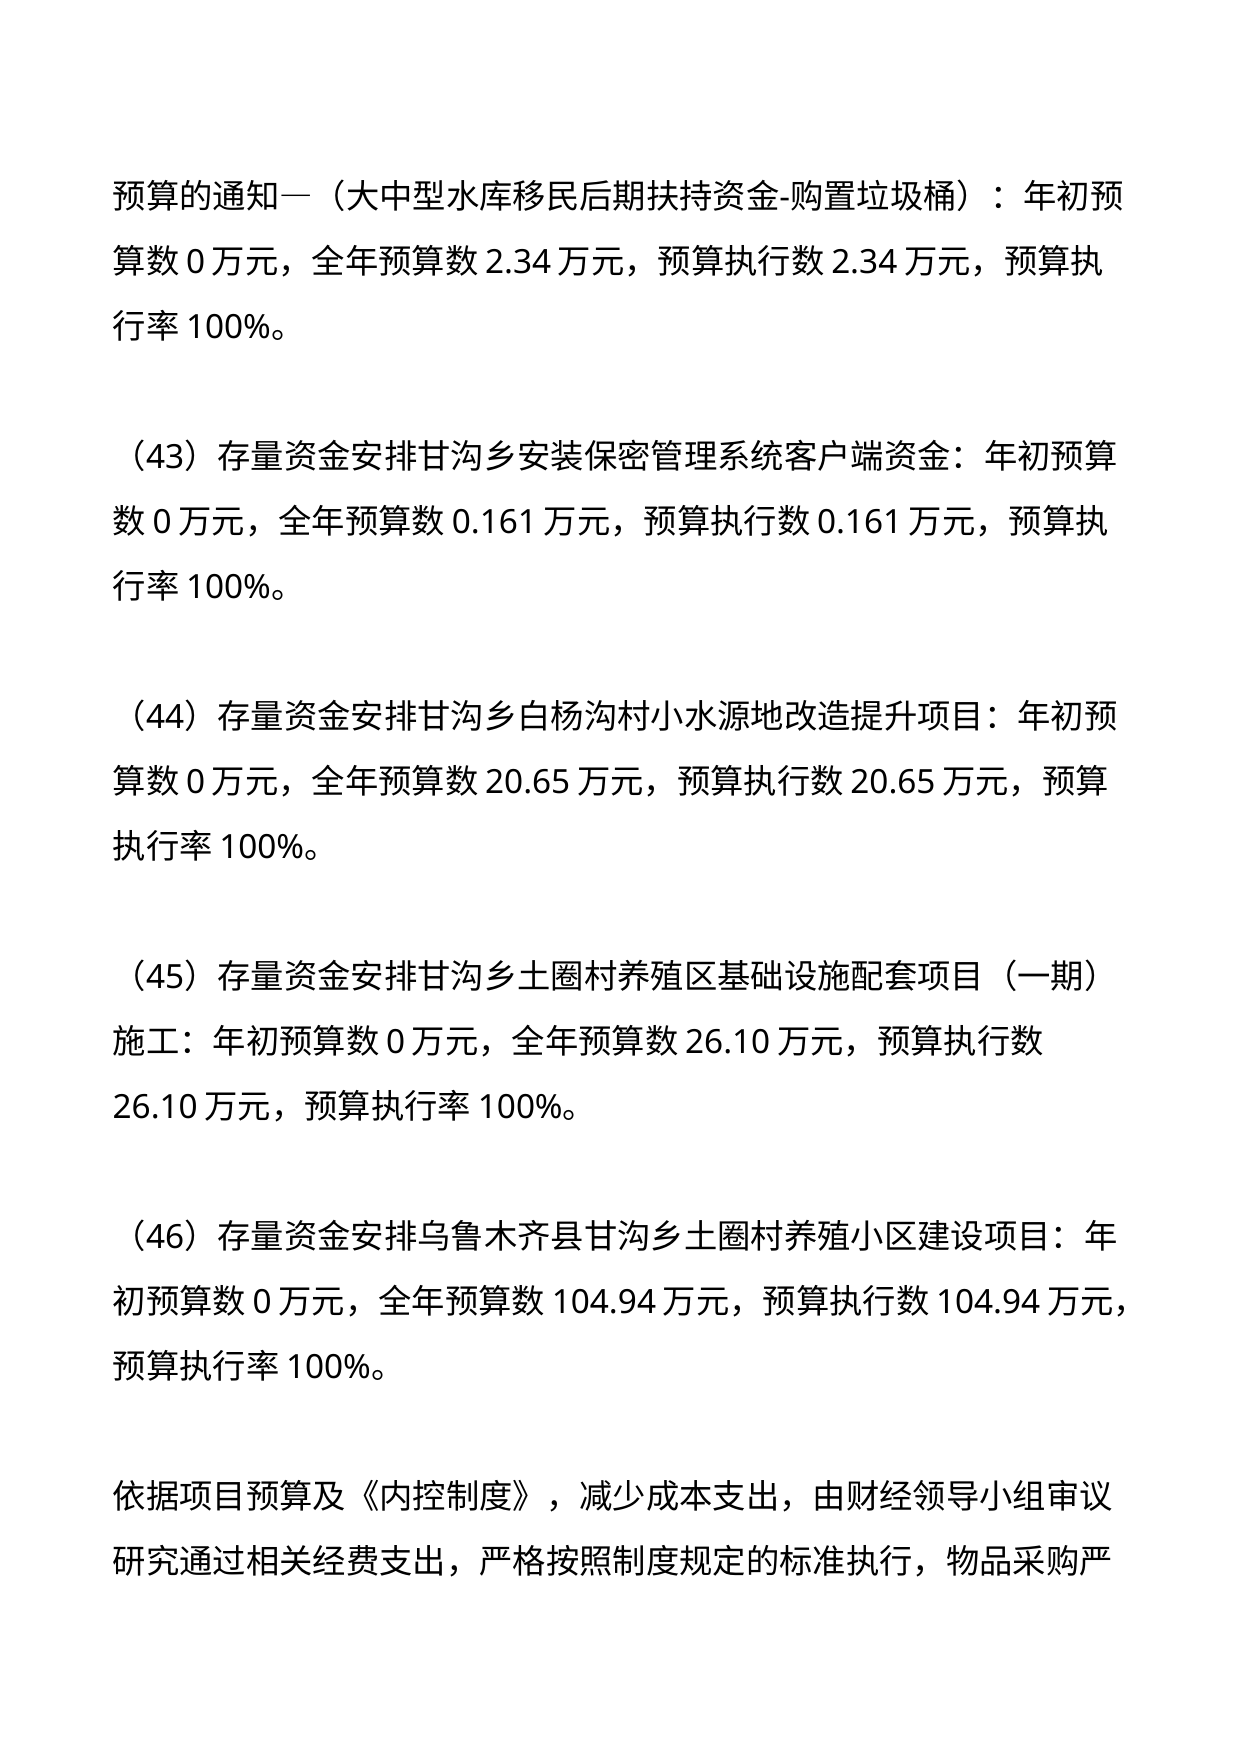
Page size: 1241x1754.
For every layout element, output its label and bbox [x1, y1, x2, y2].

text [112, 162, 1128, 1592]
